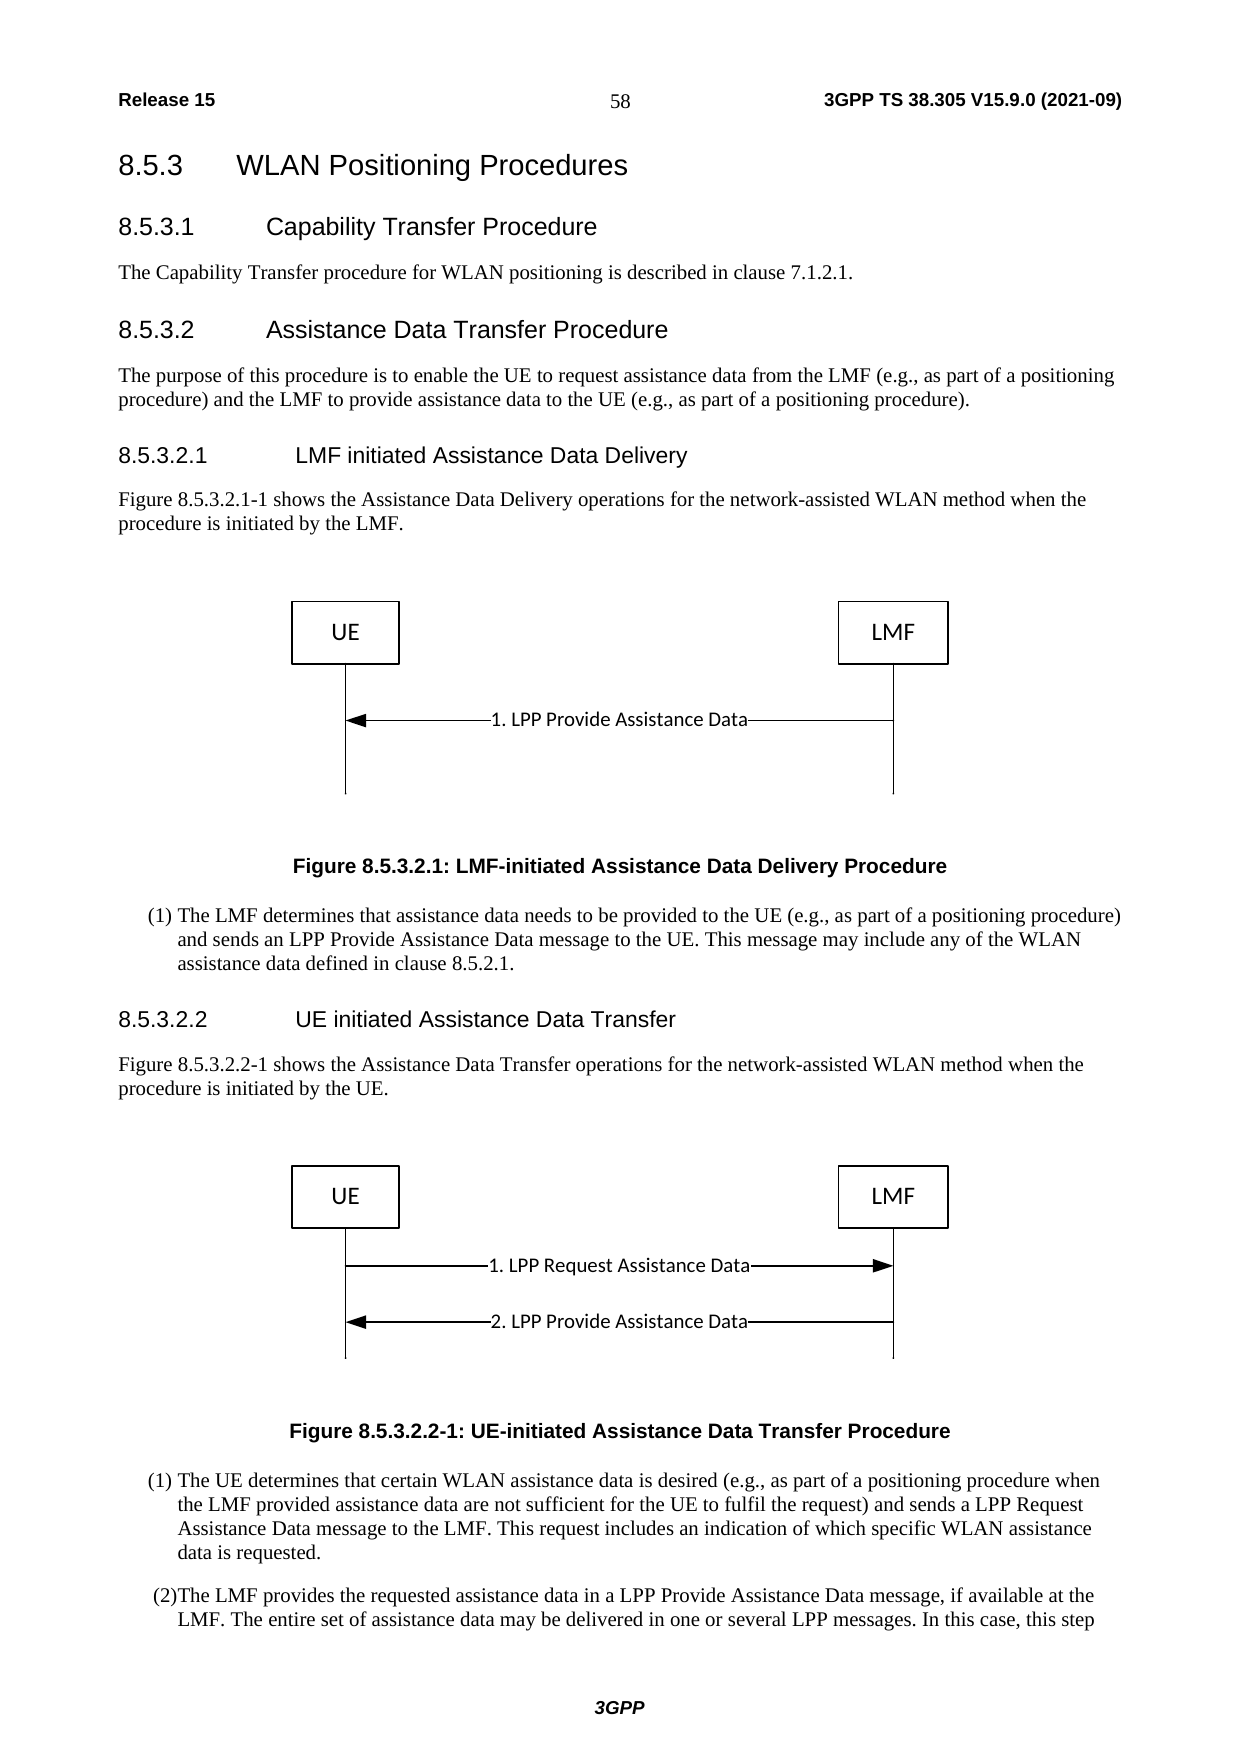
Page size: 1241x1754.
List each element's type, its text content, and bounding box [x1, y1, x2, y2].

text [148, 1582, 1122, 1631]
text Figure 8.5.3.2.2-1: UE-initiated Assistance Data Transfer Procedure [118, 1418, 1122, 1442]
subtitle 8.5.3.2.2 UE initiated Assistance Data Transfer [118, 1006, 1122, 1033]
subtitle 8.5.3 WLAN Positioning Procedures [118, 147, 1122, 181]
text (1) The LMF determines that assistance data needs to be provided to the UE (e.g., as part of a positioning procedure) and sends an LPP Provide Assistance Data message to the UE. This message may include any of the WLAN assistance data defined in clause 8.5.2.1. [148, 903, 1122, 975]
text Figure 8.5.3.2.2-1 shows the Assistance Data Transfer operations for the network-assisted WLAN method when the procedure is initiated by the UE. [118, 1052, 1122, 1100]
text The Capability Transfer procedure for WLAN positioning is described in clause 7.1.2.1. [118, 260, 1122, 284]
text Figure 8.5.3.2.1-1 shows the Assistance Data Delivery operations for the network-assisted WLAN method when the procedure is initiated by the LMF. [118, 487, 1122, 535]
text (1) The UE determines that certain WLAN assistance data is desired (e.g., as part of a positioning procedure when the LMF provided assistance data are not sufficient for the UE to fulfil the request) and sends a LPP Request Assistance Data message to the LMF. This request includes an indication of which specific WLAN assistance data is requested. [148, 1467, 1122, 1564]
text Figure 8.5.3.2.1: LMF-initiated Assistance Data Delivery Procedure [118, 854, 1122, 878]
text The purpose of this procedure is to enable the UE to request assistance data from the LMF (e.g., as part of a positioning procedure) and the LMF to provide assistance data to the UE (e.g., as part of a positioning procedure). [118, 363, 1122, 411]
subtitle 8.5.3.1 Capability Transfer Procedure [118, 212, 1122, 241]
subtitle 8.5.3.2 Assistance Data Transfer Procedure [118, 315, 1122, 344]
subtitle 8.5.3.2.1 LMF initiated Assistance Data Delivery [118, 442, 1122, 468]
